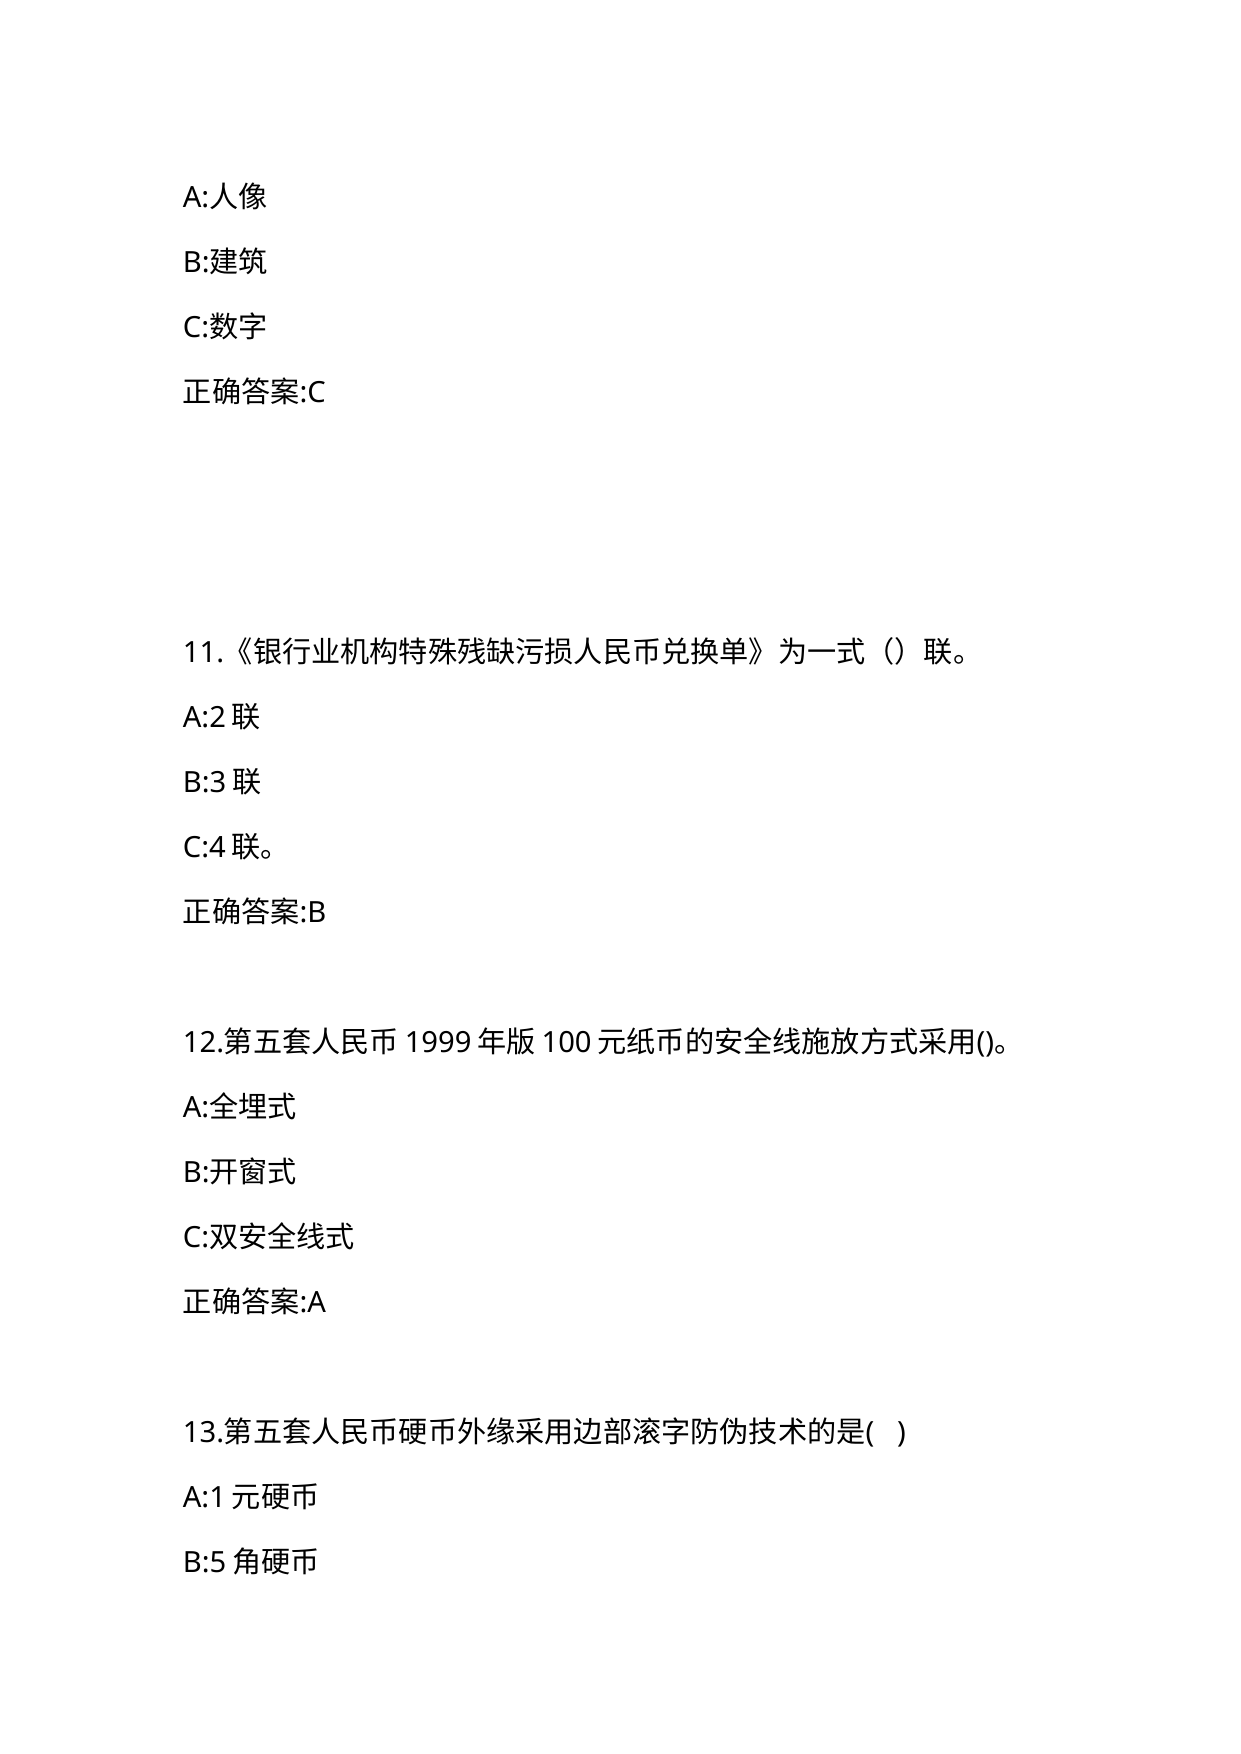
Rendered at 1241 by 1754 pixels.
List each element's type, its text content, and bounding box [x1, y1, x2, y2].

text C:4联。 [183, 812, 1058, 877]
text A:全埋式 [183, 1072, 1058, 1137]
text 11.《银行业机构特殊残缺污损人民币兑换单》为一式（）联。 [183, 617, 1058, 682]
text A:2联 [183, 682, 1058, 747]
text 正确答案:A [183, 1267, 1058, 1332]
text C:数字 [183, 292, 1058, 357]
text B:建筑 [183, 227, 1058, 292]
text B:5角硬币 [183, 1527, 1058, 1592]
text 正确答案:B [183, 877, 1058, 942]
text B:开窗式 [183, 1137, 1058, 1202]
text A:人像 [183, 162, 1058, 227]
text 13.第五套人民币硬币外缘采用边部滚字防伪技术的是( ) [183, 1397, 1058, 1462]
text 正确答案:C [183, 357, 1058, 422]
text C:双安全线式 [183, 1202, 1058, 1267]
text B:3联 [183, 747, 1058, 812]
text A:1元硬币 [183, 1462, 1058, 1527]
text 12.第五套人民币1999年版100元纸币的安全线施放方式采用()。 [183, 1007, 1058, 1072]
